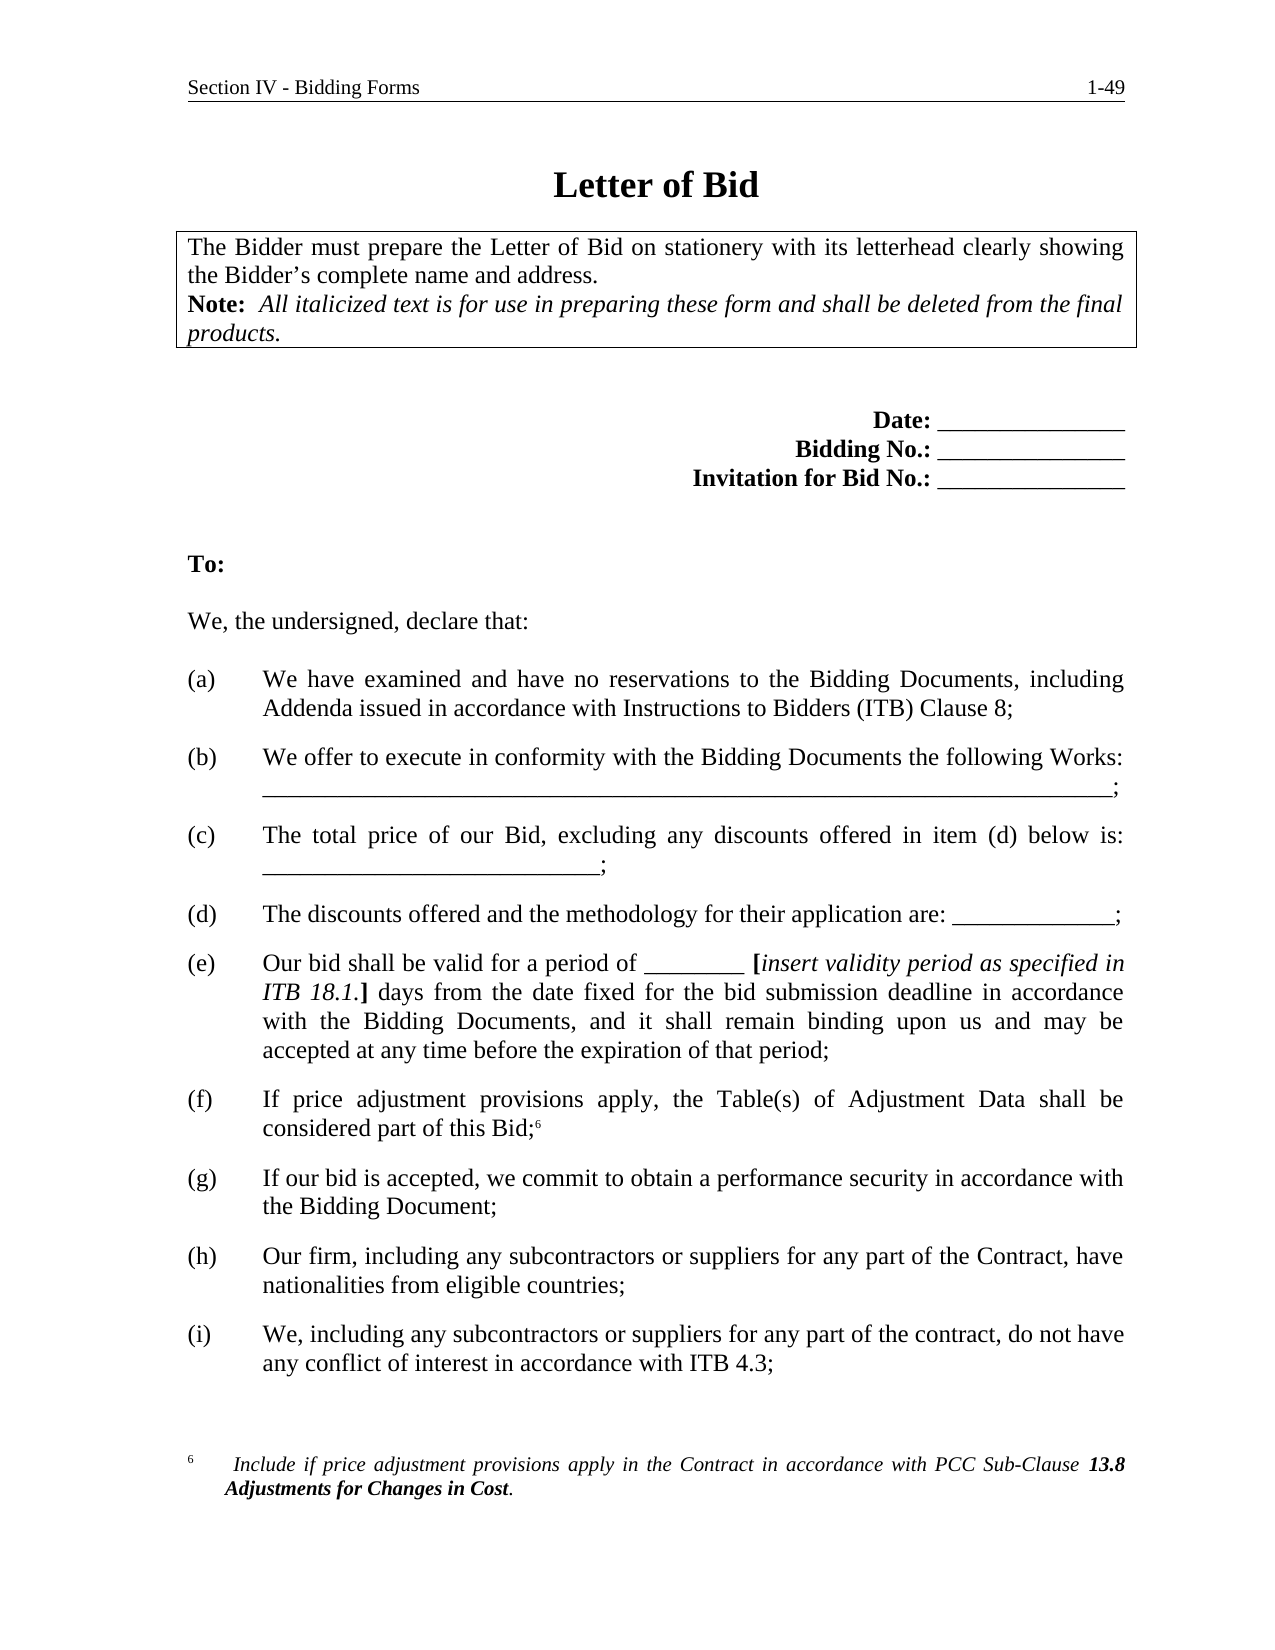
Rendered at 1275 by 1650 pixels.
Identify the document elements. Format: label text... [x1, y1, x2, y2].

list Our firm, including any subcontractors or suppliers for any part of the Contract, have nationalities from eligible countries; [187, 1241, 1125, 1298]
list If our bid is accepted, we commit to obtain a performance security in accordance with the Bidding Document; [187, 1163, 1125, 1220]
text To: [187, 549, 1125, 578]
list We have examined and have no reservations to the Bidding Documents, including Addenda issued in accordance with Instructions to Bidders (ITB) Clause 8; [187, 664, 1125, 721]
list The total price of our Bid, excluding any discounts offered in item (d) below is: ___________________________; [187, 821, 1125, 878]
list Our bid shall be valid for a period of ________ [insert validity period as specified in ITB 18.1.] days from the date fixed for the bid submission deadline in accordance with the Bidding Documents, and it shall remain binding upon us and may be accepted at any time before the expiration of that period; [187, 948, 1125, 1063]
text Bidding No.: _______________ [187, 434, 1125, 463]
list We, including any subcontractors or suppliers for any part of the contract, do not have any conflict of interest in accordance with ITB 4.3; [187, 1319, 1125, 1377]
table_header The Bidder must prepare the Letter of Bid on stationery with its letterhead clearly showing the Bidder’s complete name and address. Note: All italicized text is for use in preparing these form and shall be deleted from the final products. [177, 232, 1136, 347]
text Letter of Bid [187, 162, 1125, 206]
list The discounts offered and the methodology for their application are: _____________; [187, 899, 1125, 928]
list If price adjustment provisions apply, the Table(s) of Adjustment Data shall be considered part of this Bid; [187, 1084, 1125, 1142]
text Invitation for Bid No.: _______________ [187, 463, 1125, 491]
text We, the undersigned, declare that: [187, 606, 1125, 635]
list We offer to execute in conformity with the Bidding Documents the following Works: ____________________________________________________________________; [187, 742, 1125, 800]
text Date: _______________ [187, 405, 1125, 434]
